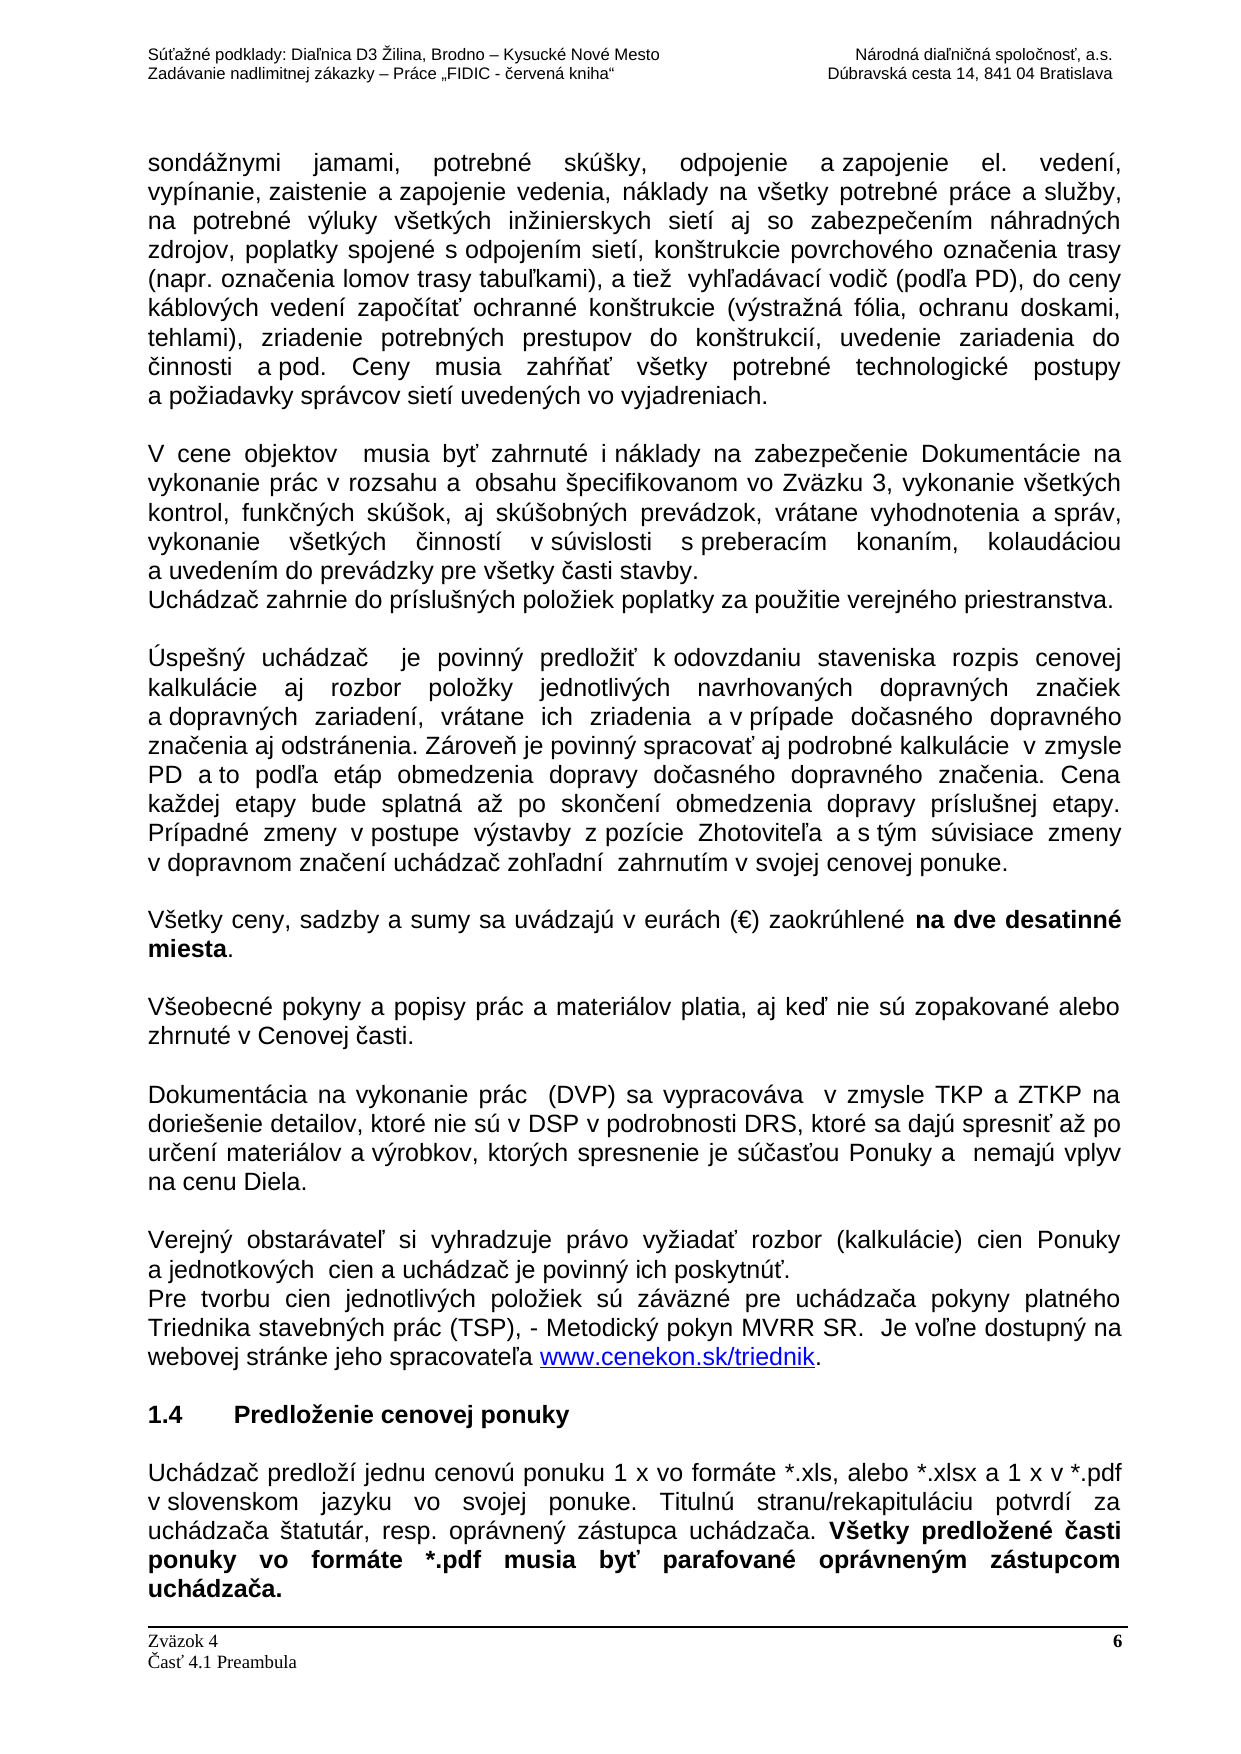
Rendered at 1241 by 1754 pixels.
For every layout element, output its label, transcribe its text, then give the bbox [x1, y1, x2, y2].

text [148, 148, 1122, 410]
text Všeobecné pokyny a popisy prác a materiálov platia, aj keď nie sú zopakované alebo zhrnuté v Cenovej časti. [148, 992, 1122, 1051]
subtitle Predloženie cenovej ponuky [148, 1400, 1122, 1429]
text Dokumentácia na vykonanie prác (DVP) sa vypracováva v zmysle TKP a ZTKP na doriešenie detailov, ktoré nie sú v DSP v podrobnosti DRS, ktoré sa dajú spresniť až po určení materiálov a výrobkov, ktorých spresnenie je súčasťou Ponuky a nemajú vplyv na cenu Diela. [148, 1080, 1122, 1196]
text Všetky ceny, sadzby a sumy sa uvádzajú v eurách (€) zaokrúhlené na dve desatinné miesta. [148, 906, 1122, 963]
text V cene objektov musia byť zahrnuté i náklady na zabezpečenie Dokumentácie na vykonanie prác v rozsahu a obsahu špecifikovanom vo Zväzku 3, vykonanie všetkých kontrol, funkčných skúšok, aj skúšobných prevádzok, vrátane vyhodnotenia a správ, vykonanie všetkých činností v súvislosti s preberacím konaním, kolaudáciou a uvedením do prevádzky pre všetky časti stavby. [148, 439, 1122, 585]
text Úspešný uchádzač je povinný predložiť k odovzdaniu staveniska rozpis cenovej kalkulácie aj rozbor položky jednotlivých navrhovaných dopravných značiek a dopravných zariadení, vrátane ich zriadenia a v prípade dočasného dopravného značenia aj odstránenia. Zároveň je povinný spracovať aj podrobné kalkulácie v zmysle PD a to podľa etáp obmedzenia dopravy dočasného dopravného značenia. Cena každej etapy bude splatná až po skončení obmedzenia dopravy príslušnej etapy. Prípadné zmeny v postupe výstavby z pozície Zhotoviteľa a s tým súvisiace zmeny v dopravnom značení uchádzač zohľadní zahrnutím v svojej cenovej ponuke. [148, 643, 1122, 877]
text Uchádzač zahrnie do príslušných položiek poplatky za použitie verejného priestranstva. [148, 585, 1122, 614]
text Pre tvorbu cien jednotlivých položiek sú záväzné pre uchádzača pokyny platného Triednika stavebných prác (TSP), - Metodický pokyn MVRR SR. Je voľne dostupný na webovej stránke jeho spracovateľa www.cenekon.sk/triednik. [148, 1284, 1122, 1371]
text Verejný obstarávateľ si vyhradzuje právo vyžiadať rozbor (kalkulácie) cien Ponuky a jednotkových cien a uchádzač je povinný ich poskytnúť. [148, 1226, 1122, 1284]
text Uchádzač predloží jednu cenovú ponuku 1 x vo formáte *.xls, alebo *.xlsx a 1 x v *.pdf v slovenskom jazyku vo svojej ponuke. Titulnú stranu/rekapituláciu potvrdí za uchádzača štatutár, resp. oprávnený zástupca uchádzača. Všetky predložené časti ponuky vo formáte *.pdf musia byť parafované oprávneným zástupcom uchádzača. [148, 1458, 1122, 1603]
